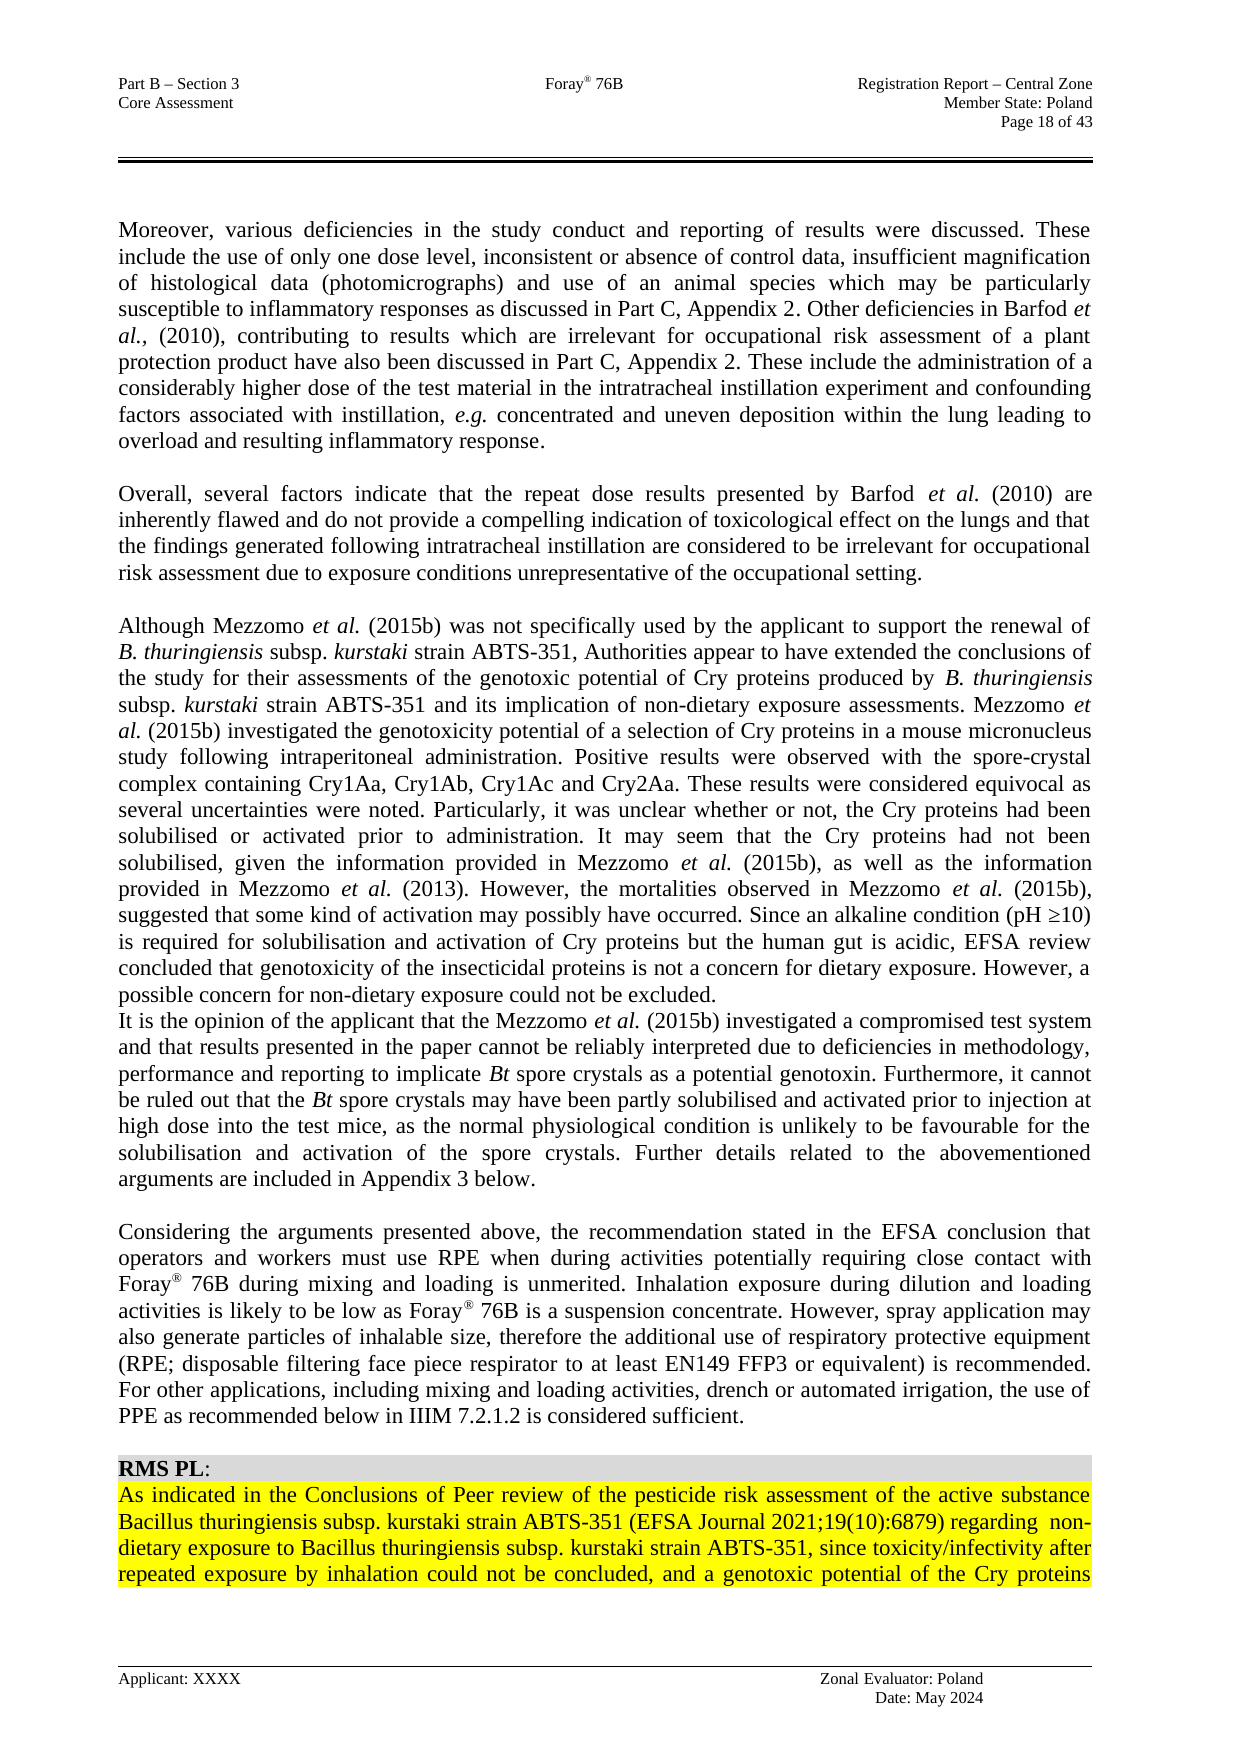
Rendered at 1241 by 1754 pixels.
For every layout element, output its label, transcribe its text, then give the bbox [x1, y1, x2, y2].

text RMS PL: [118, 1455, 1092, 1481]
text It is the opinion of the applicant that the Mezzomo et al. (2015b) investigated a compromised test system and that results presented in the paper cannot be reliably interpreted due to deficiencies in methodology, performance and reporting to implicate Bt spore crystals as a potential genotoxin. Furthermore, it cannot be ruled out that the Bt spore crystals may have been partly solubilised and activated prior to injection at high dose into the test mice, as the normal physiological condition is unlikely to be favourable for the solubilisation and activation of the spore crystals. Further details related to the abovementioned arguments are included in Appendix 3 below. [118, 1007, 1092, 1191]
text Although Mezzomo et al. (2015b) was not specifically used by the applicant to support the renewal of B. thuringiensis subsp. kurstaki strain ABTS-351, Authorities appear to have extended the conclusions of the study for their assessments of the genotoxic potential of Cry proteins produced by B. thuringiensis subsp. kurstaki strain ABTS-351 and its implication of non-dietary exposure assessments. Mezzomo et al. (2015b) investigated the genotoxicity potential of a selection of Cry proteins in a mouse micronucleus study following intraperitoneal administration. Positive results were observed with the spore-crystal complex containing Cry1Aa, Cry1Ab, Cry1Ac and Cry2Aa. These results were considered equivocal as several uncertainties were noted. Particularly, it was unclear whether or not, the Cry proteins had been solubilised or activated prior to administration. It may seem that the Cry proteins had not been solubilised, given the information provided in Mezzomo et al. (2015b), as well as the information provided in Mezzomo et al. (2013). However, the mortalities observed in Mezzomo et al. (2015b), suggested that some kind of activation may possibly have occurred. Since an alkaline condition (pH ≥10) is required for solubilisation and activation of Cry proteins but the human gut is acidic, EFSA review concluded that genotoxicity of the insecticidal proteins is not a concern for dietary exposure. However, a possible concern for non-dietary exposure could not be excluded. [118, 612, 1092, 1007]
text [118, 1481, 1092, 1587]
text Moreover, various deficiencies in the study conduct and reporting of results were discussed. These include the use of only one dose level, inconsistent or absence of control data, insufficient magnification of histological data (photomicrographs) and use of an animal species which may be particularly susceptible to inflammatory responses as discussed in Part C, Appendix 2. Other deficiencies in Barfod et al., (2010), contributing to results which are irrelevant for occupational risk assessment of a plant protection product have also been discussed in Part C, Appendix 2. These include the administration of a considerably higher dose of the test material in the intratracheal instillation experiment and confounding factors associated with instillation, e.g. concentrated and uneven deposition within the lung leading to overload and resulting inflammatory response. [118, 216, 1092, 453]
text Considering the arguments presented above, the recommendation stated in the EFSA conclusion that operators and workers must use RPE when during activities potentially requiring close contact with Foray® 76B during mixing and loading is unmerited. Inhalation exposure during dilution and loading activities is likely to be low as Foray® 76B is a suspension concentrate. However, spray application may also generate particles of inhalable size, therefore the additional use of respiratory protective equipment (RPE; disposable filtering face piece respirator to at least EN149 FFP3 or equivalent) is recommended. For other applications, including mixing and loading activities, drench or automated irrigation, the use of PPE as recommended below in IIIM 7.2.1.2 is considered sufficient. [118, 1218, 1092, 1429]
text Overall, several factors indicate that the repeat dose results presented by Barfod et al. (2010) are inherently flawed and do not provide a compelling indication of toxicological effect on the lungs and that the findings generated following intratracheal instillation are considered to be irrelevant for occupational risk assessment due to exposure conditions unrepresentative of the occupational setting. [118, 480, 1092, 585]
